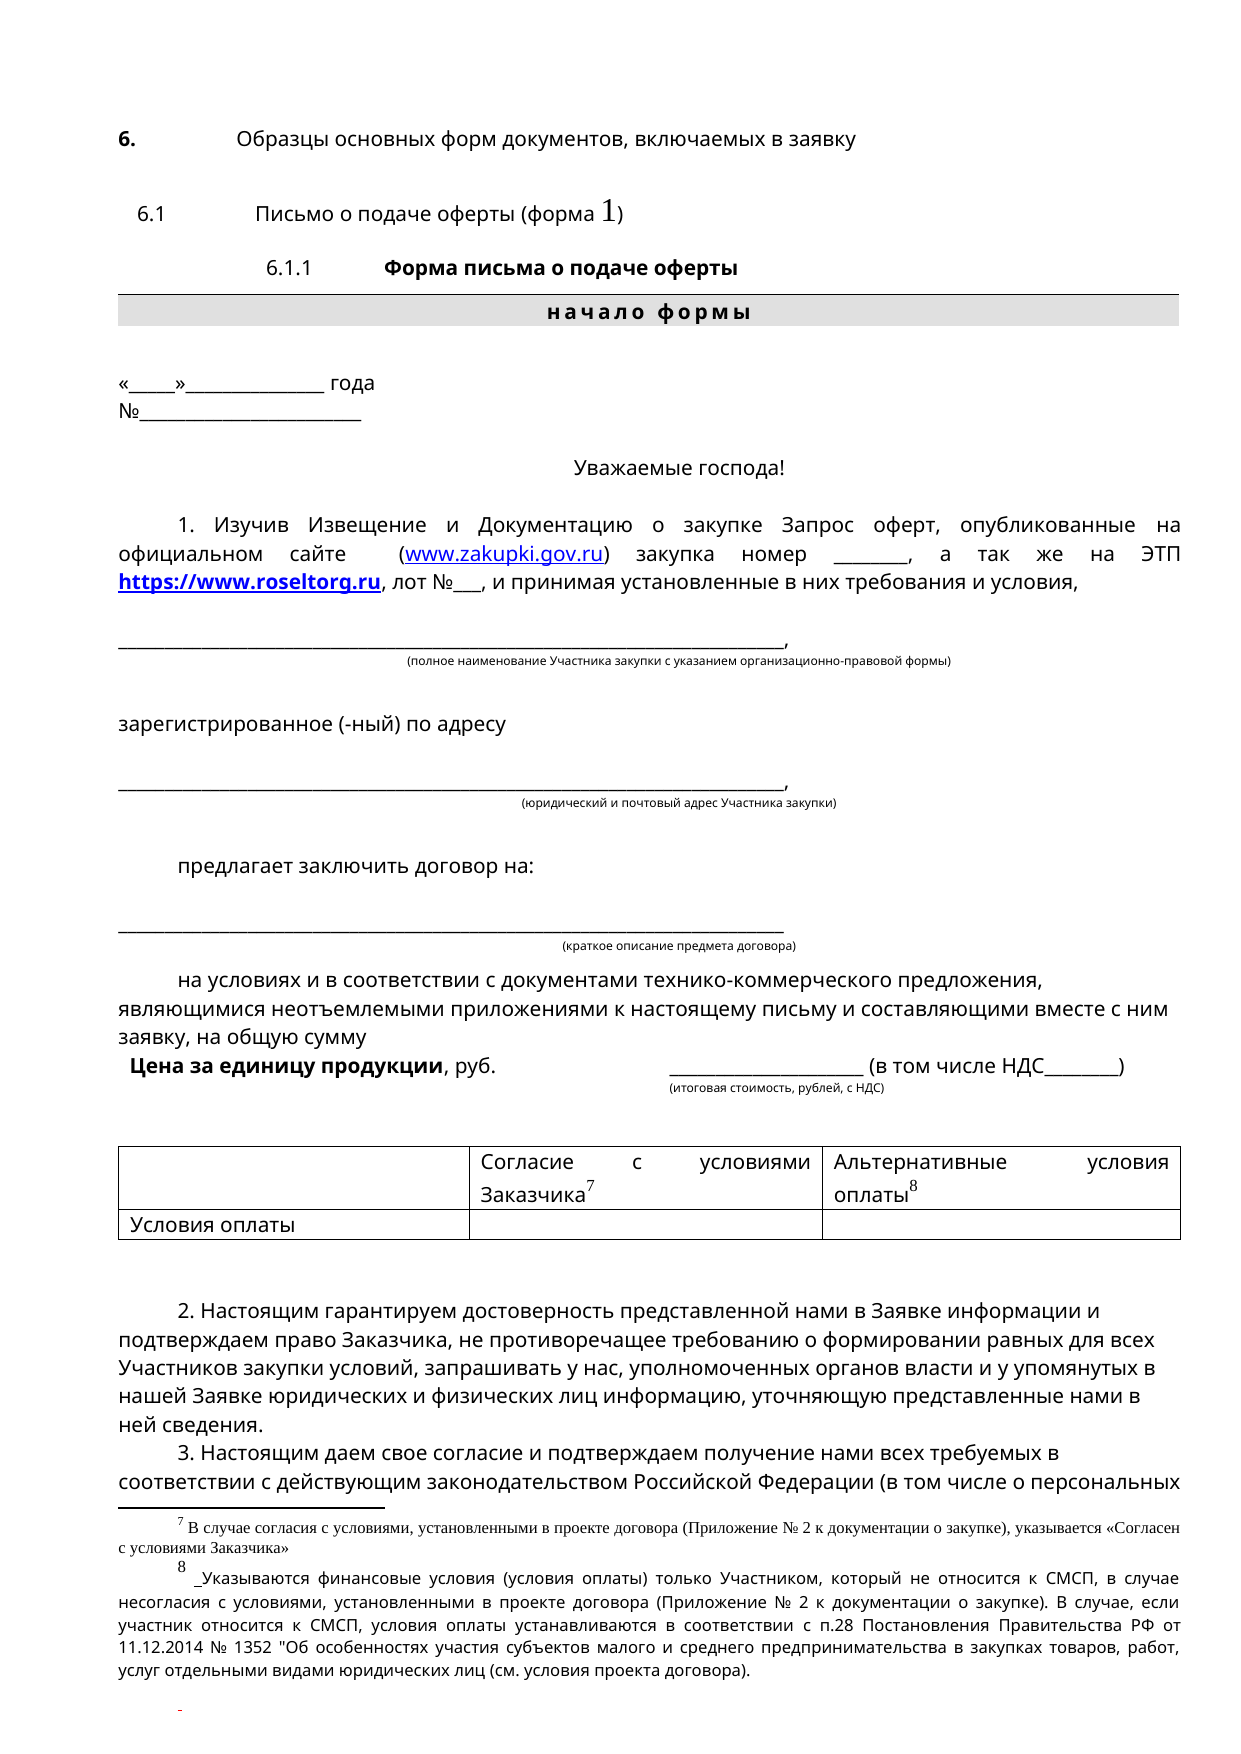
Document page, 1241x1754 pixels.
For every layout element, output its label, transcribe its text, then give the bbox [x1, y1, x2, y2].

list Форма письма о подаче оферты [266, 253, 1181, 282]
text (юридический и почтовый адрес Участника закупки) [118, 795, 1181, 823]
subtitle Письмо о подаче оферты (форма 1) [137, 190, 1181, 228]
text предлагает заключить договор на: [118, 852, 1181, 880]
table_cell [470, 1210, 822, 1238]
text ________________________________________________________________________ [118, 908, 1181, 937]
text (краткое описание предмета договора) [118, 937, 1181, 965]
table_header Цена за единицу продукции, руб. [118, 1051, 658, 1117]
subtitle Образцы основных форм документов, включаемых в заявку [118, 124, 1181, 152]
table_cell Условия оплаты [119, 1210, 469, 1238]
text (полное наименование Участника закупки с указанием организационно-правовой формы) [118, 653, 1181, 681]
table_header Согласие с условиями Заказчика [470, 1147, 822, 1209]
text №________________________ [118, 397, 635, 425]
text на условиях и в соответствии с документами технико-коммерческого предложения, являющимися неотъемлемыми приложениями к настоящему письму и составляющими вместе с ним заявку, на общую сумму [118, 965, 1181, 1051]
text ________________________________________________________________________, [118, 766, 1181, 795]
text зарегистрированное (-ный) по адресу [118, 709, 1181, 738]
table_cell [823, 1210, 1180, 1238]
text начало формы [118, 295, 1179, 326]
table_header [119, 1147, 469, 1209]
text ________________________________________________________________________, [118, 624, 1181, 653]
table_header _____________________ (в том числе НДС________) (итоговая стоимость, рублей, с НДС) [658, 1051, 1198, 1117]
text «_____»_______________ года [118, 368, 635, 397]
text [118, 1438, 1181, 1495]
text Уважаемые господа! [118, 453, 1181, 482]
text 2. Настоящим гарантируем достоверность представленной нами в Заявке информации и подтверждаем право Заказчика, не противоречащее требованию о формировании равных для всех Участников закупки условий, запрашивать у нас, уполномоченных органов власти и у упомянутых в нашей Заявке юридических и физических лиц информацию, уточняющую представленные нами в ней сведения. [118, 1296, 1181, 1438]
text 1. Изучив Извещение и Документацию о закупке Запрос оферт, опубликованные на официальном сайте (www.zakupki.gov.ru) закупка номер ________, а так же на ЭТП https://www.roseltorg.ru, лот №___, и принимая установленные в них требования и условия, [118, 510, 1181, 596]
table_header Альтернативные условия оплаты [823, 1147, 1180, 1209]
